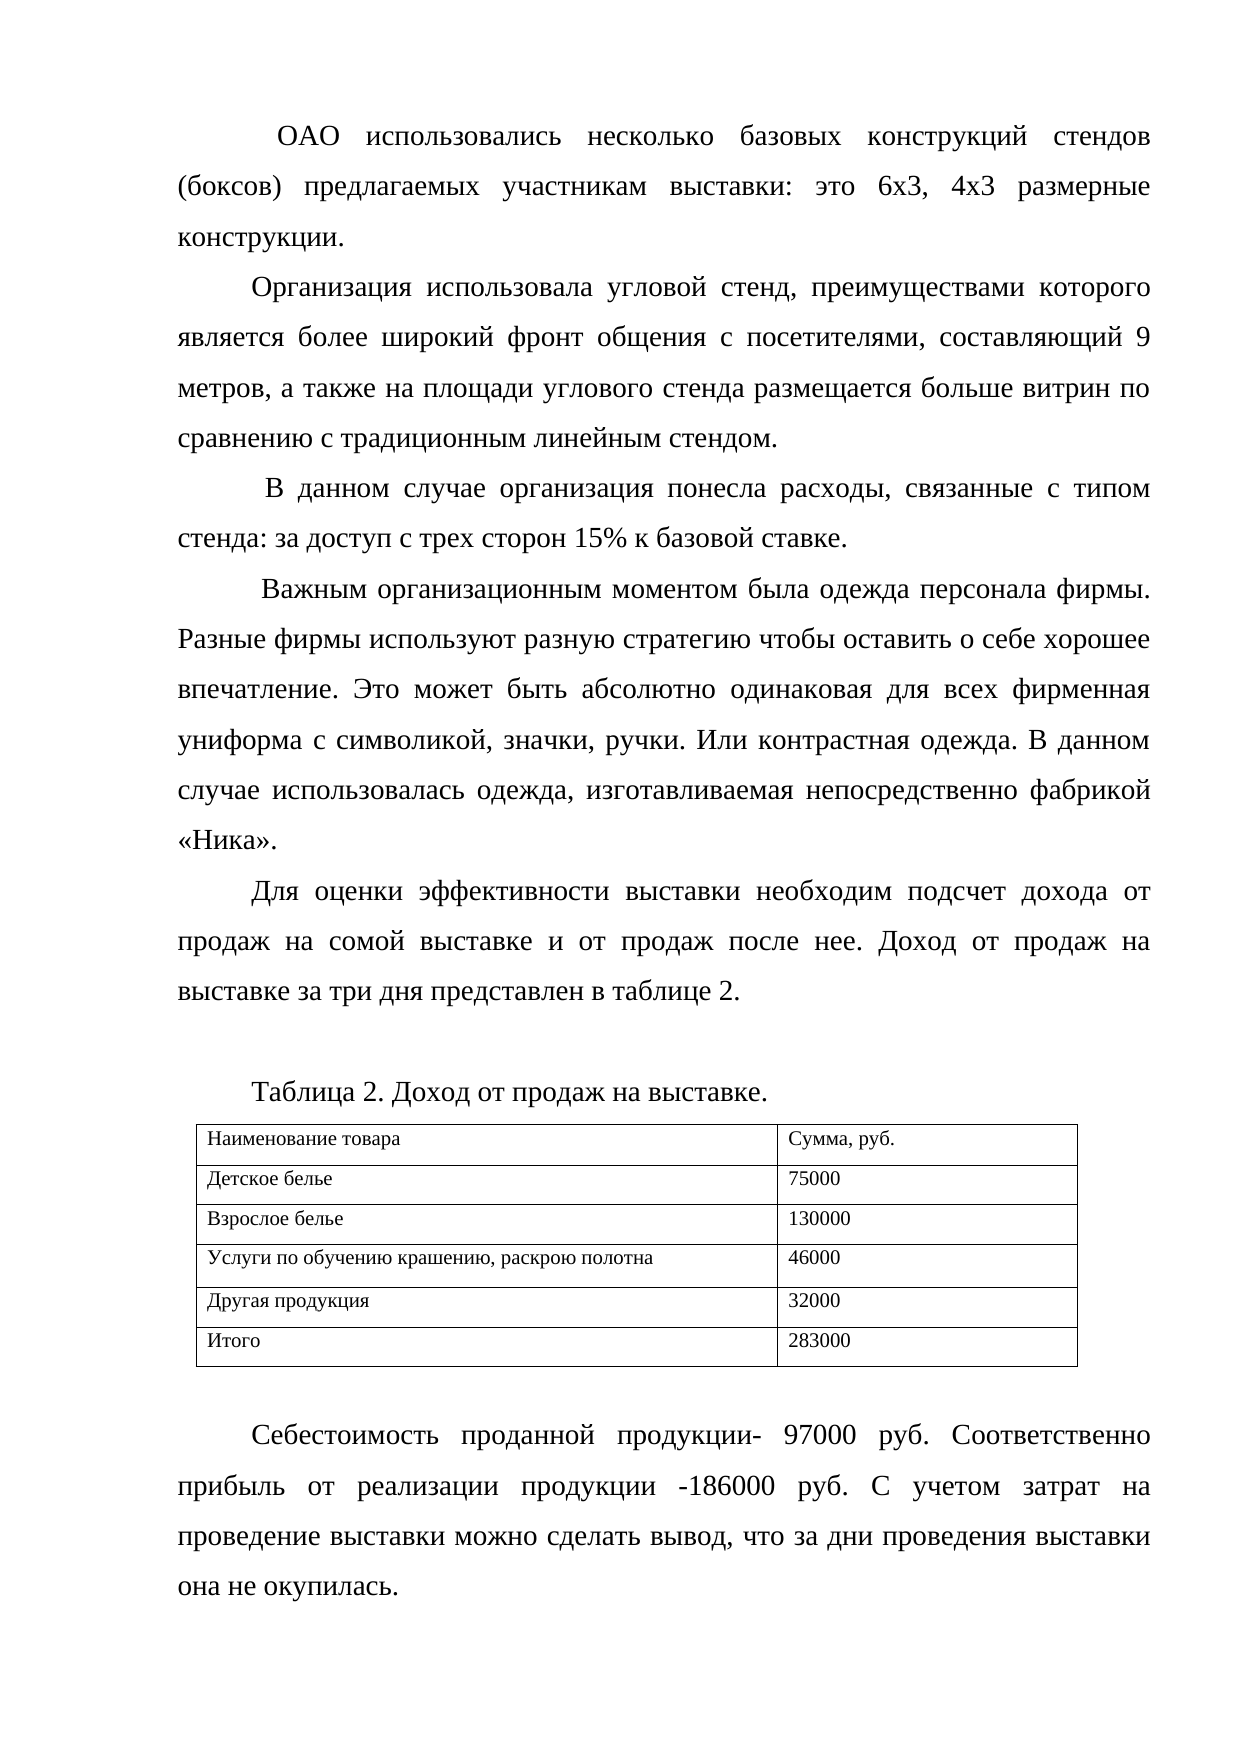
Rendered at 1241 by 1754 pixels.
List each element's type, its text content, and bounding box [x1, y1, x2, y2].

text Таблица 2. Доход от продаж на выставке. [177, 1074, 1152, 1108]
text Себестоимость проданной продукции- 97000 руб. Соответственно прибыль от реализации продукции -186000 руб. С учетом затрат на проведение выставки можно сделать вывод, что за дни проведения выставки она не окупилась. [177, 1417, 1152, 1602]
text Для оценки эффективности выставки необходим подсчет дохода от продаж на сомой выставке и от продаж после нее. Доход от продаж на выставке за три дня представлен в таблице 2. [177, 873, 1152, 1007]
table_cell 130000 [778, 1205, 1077, 1244]
table_cell 283000 [778, 1328, 1077, 1366]
table_cell Итого [197, 1328, 777, 1366]
table_cell Услуги по обучению крашению, раскрою полотна [197, 1245, 777, 1287]
table_cell 32000 [778, 1288, 1077, 1327]
table_cell 75000 [778, 1166, 1077, 1204]
table_cell Другая продукция [197, 1288, 777, 1327]
text ОАО использовались несколько базовых конструкций стендов (боксов) предлагаемых участникам выставки: это 6x3, 4x3 размерные конструкции. [177, 118, 1152, 252]
text Организация использовала угловой стенд, преимуществами которого является более широкий фронт общения с посетителями, составляющий 9 метров, а также на площади углового стенда размещается больше витрин по сравнению с традиционным линейным стендом. [177, 269, 1152, 453]
text В данном случае организация понесла расходы, связанные с типом стенда: за доступ с трех сторон 15% к базовой ставке. [177, 470, 1152, 554]
table_cell Взрослое белье [197, 1205, 777, 1244]
table_header Наименование товара [197, 1125, 777, 1165]
table_cell Детское белье [197, 1166, 777, 1204]
table_cell 46000 [778, 1245, 1077, 1287]
text Важным организационным моментом была одежда персонала фирмы. Разные фирмы используют разную стратегию чтобы оставить о себе хорошее впечатление. Это может быть абсолютно одинаковая для всех фирменная униформа с символикой, значки, ручки. Или контрастная одежда. В данном случае использовалась одежда, изготавливаемая непосредственно фабрикой «Ника». [177, 571, 1152, 856]
table_header Сумма, руб. [778, 1125, 1077, 1165]
